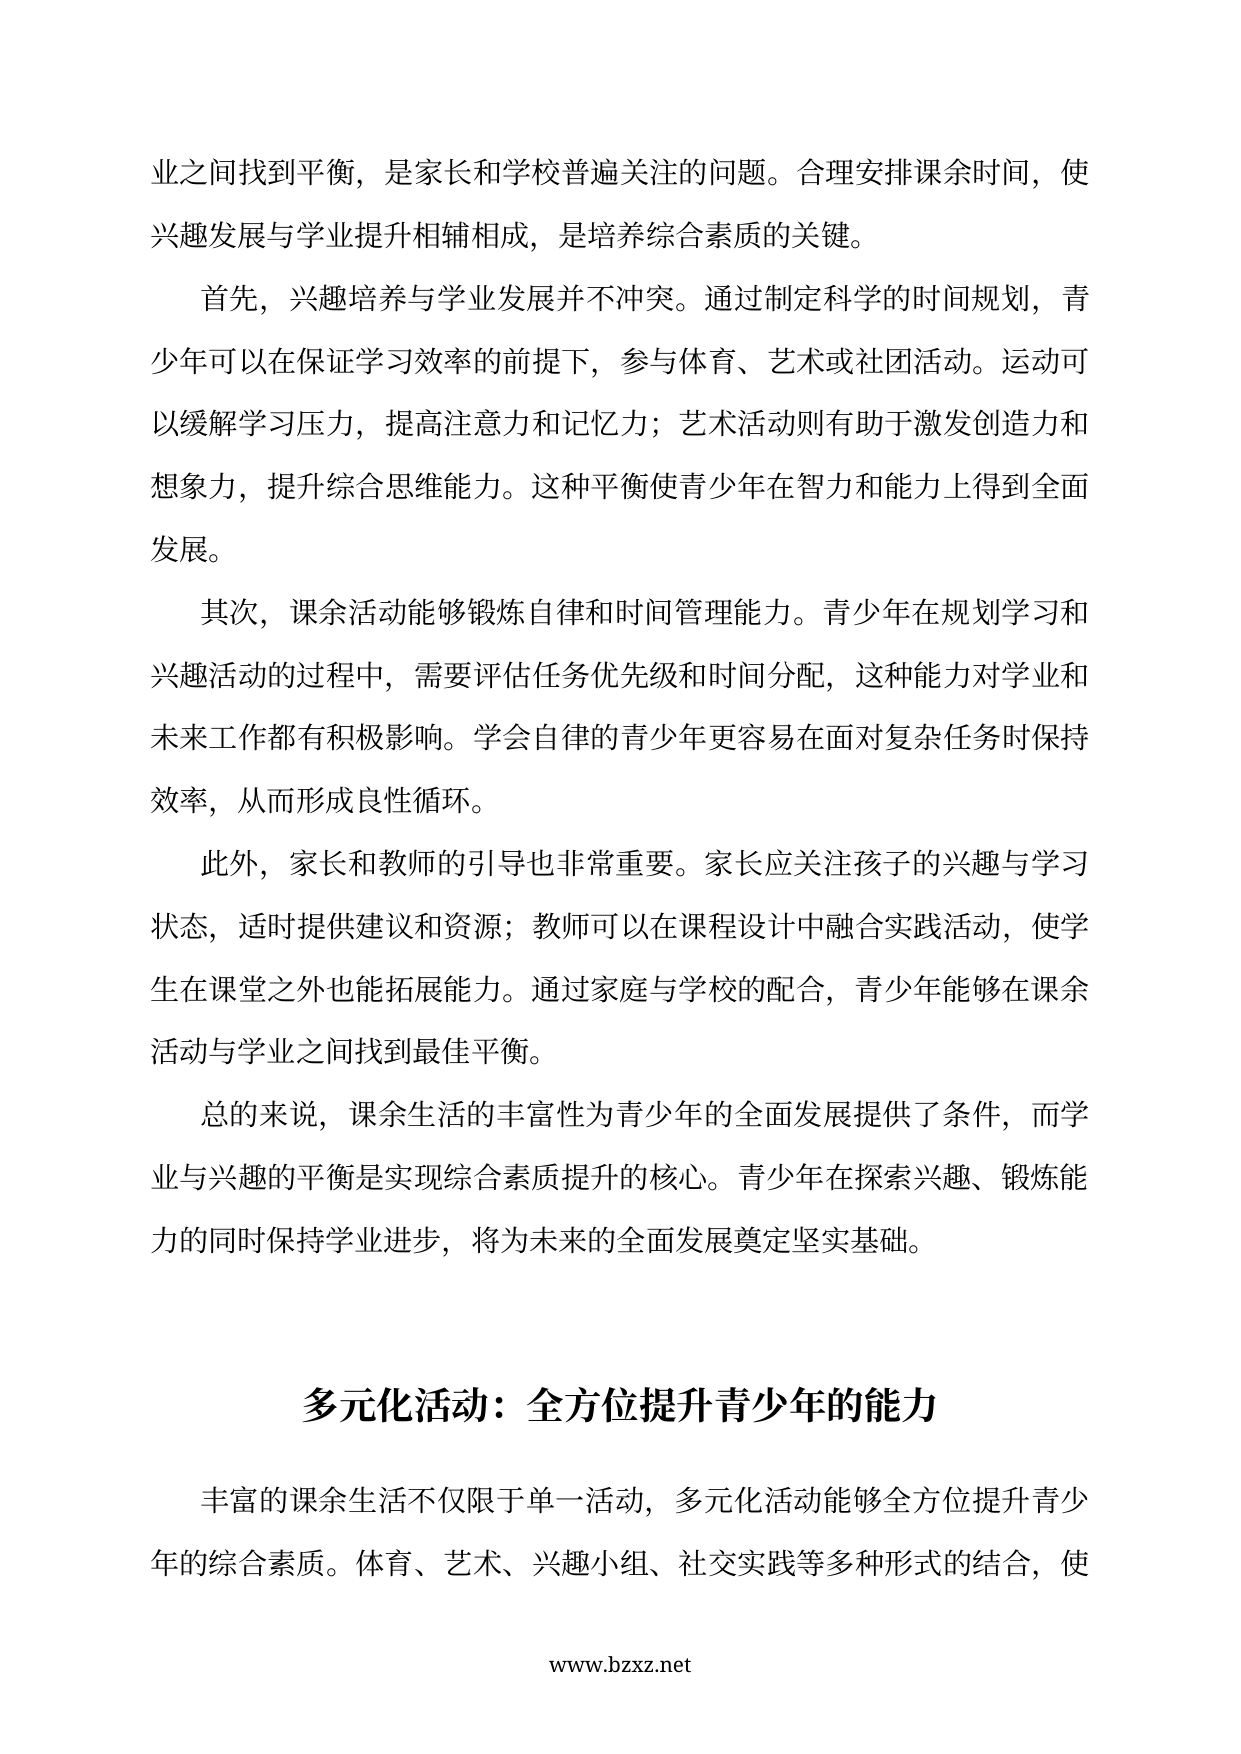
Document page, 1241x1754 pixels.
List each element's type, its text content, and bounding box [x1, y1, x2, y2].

text 其次，课余活动能够锻炼自律和时间管理能力。青少年在规划学习和兴趣活动的过程中，需要评估任务优先级和时间分配，这种能力对学业和未来工作都有积极影响。学会自律的青少年更容易在面对复杂任务时保持效率，从而形成良性循环。 [150, 590, 1090, 820]
subtitle 多元化活动：全方位提升青少年的能力 [150, 1376, 1090, 1430]
text 总的来说，课余生活的丰富性为青少年的全面发展提供了条件，而学业与兴趣的平衡是实现综合素质提升的核心。青少年在探索兴趣、锻炼能力的同时保持学业进步，将为未来的全面发展奠定坚实基础。 [150, 1092, 1090, 1260]
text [150, 150, 1090, 255]
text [150, 1478, 1090, 1583]
text 此外，家长和教师的引导也非常重要。家长应关注孩子的兴趣与学习状态，适时提供建议和资源；教师可以在课程设计中融合实践活动，使学生在课堂之外也能拓展能力。通过家庭与学校的配合，青少年能够在课余活动与学业之间找到最佳平衡。 [150, 841, 1090, 1071]
text 首先，兴趣培养与学业发展并不冲突。通过制定科学的时间规划，青少年可以在保证学习效率的前提下，参与体育、艺术或社团活动。运动可以缓解学习压力，提高注意力和记忆力；艺术活动则有助于激发创造力和想象力，提升综合思维能力。这种平衡使青少年在智力和能力上得到全面发展。 [150, 276, 1090, 569]
